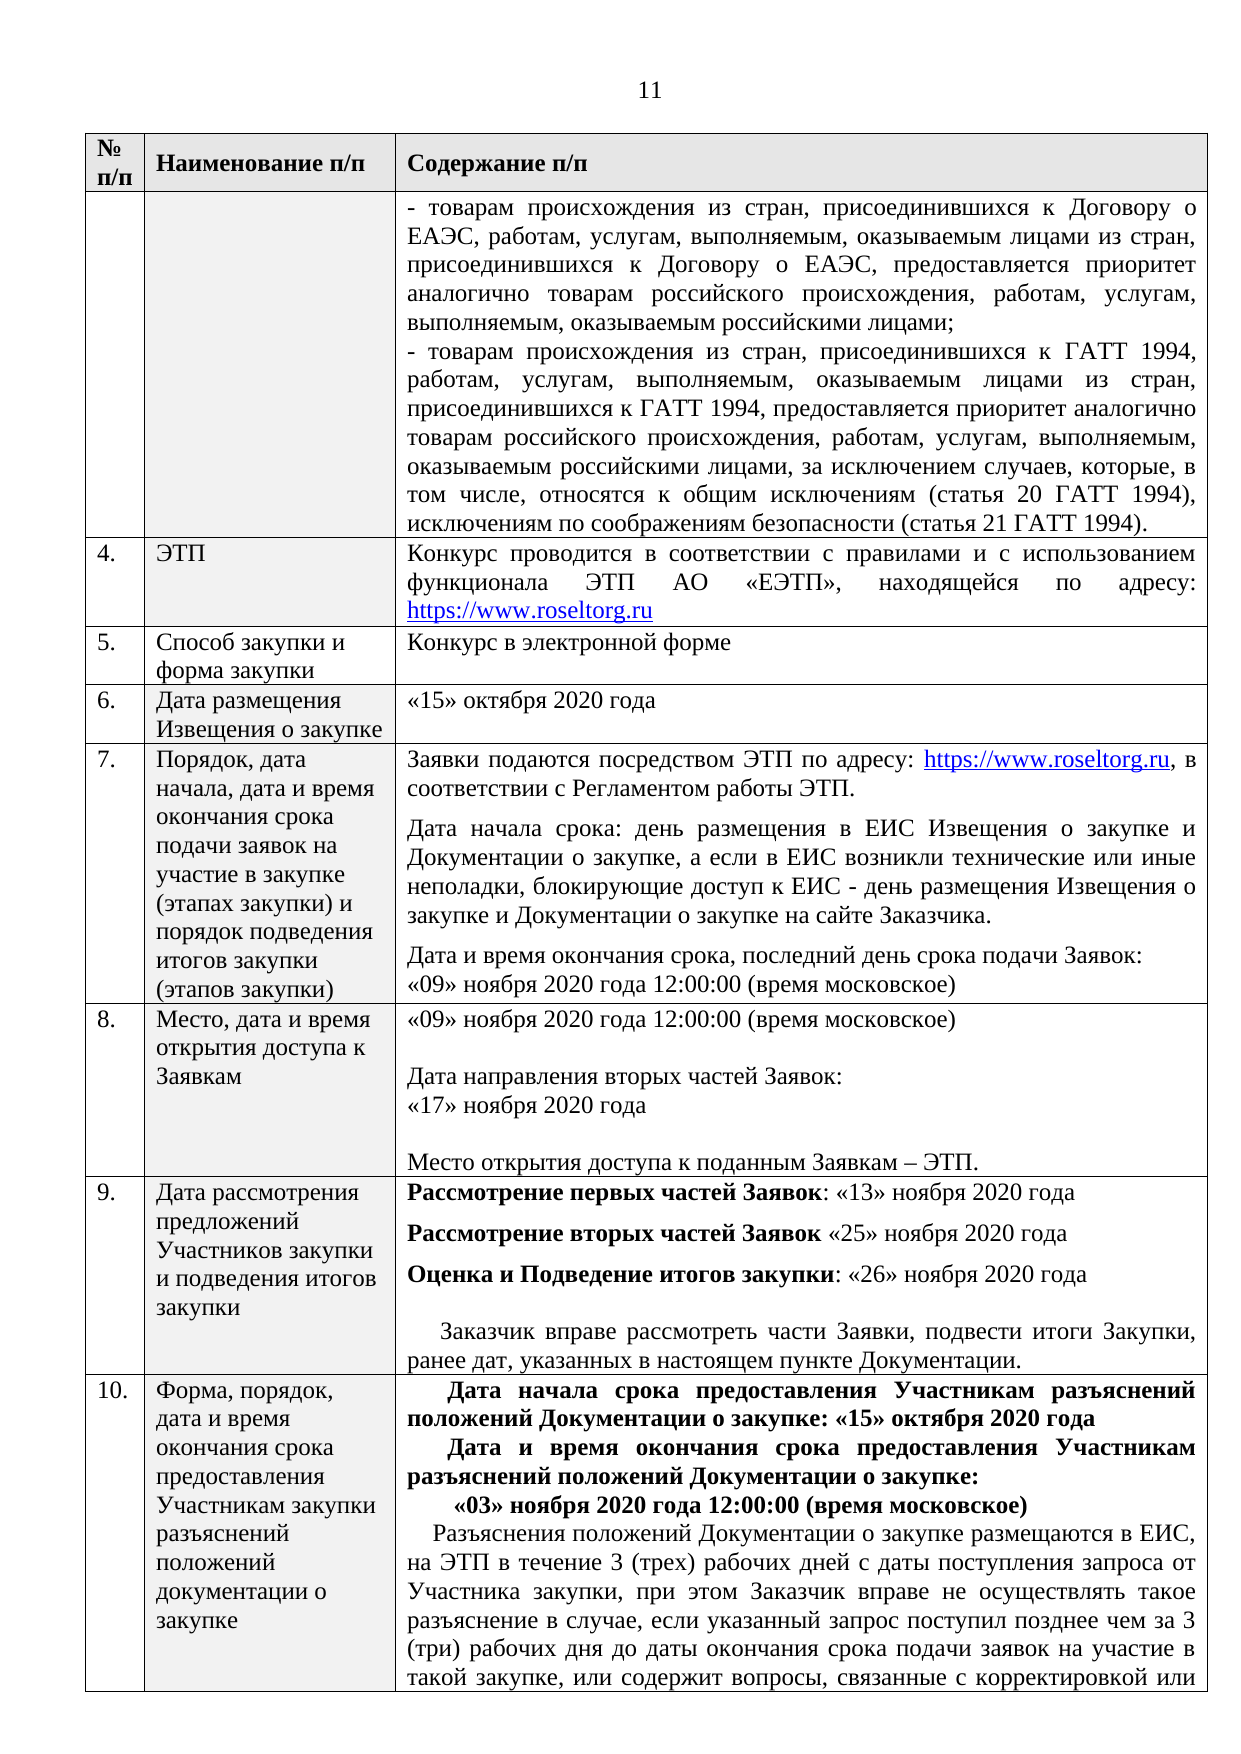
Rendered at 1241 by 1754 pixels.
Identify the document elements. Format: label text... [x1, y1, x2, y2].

table_cell [86, 744, 144, 1003]
table_cell 12:00:00 (время московское) Дата направления вторых частей Заявок: Место открытия доступа к поданным Заявкам – ЭТП. [396, 1004, 1207, 1176]
table_cell Дата размещения Извещения о закупке [145, 685, 395, 743]
table_header Наименование п/п [145, 134, 395, 191]
table_header Содержание п/п [396, 134, 1207, 191]
table_cell [86, 538, 144, 626]
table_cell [145, 1375, 395, 1691]
table_cell [86, 685, 144, 743]
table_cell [396, 192, 1207, 537]
table_cell [86, 1177, 144, 1374]
table_cell ЭТП [145, 538, 395, 626]
table_header № п/п [86, 134, 144, 191]
table_cell Порядок, дата начала, дата и время окончания срока подачи заявок на участие в закупке (этапах закупки) и порядок подведения итогов закупки (этапов закупки) [145, 744, 395, 1003]
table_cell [145, 192, 395, 537]
table_cell Место, дата и время открытия доступа к Заявкам [145, 1004, 395, 1176]
table_cell Конкурс в электронной форме [396, 627, 1207, 684]
table_cell [86, 1004, 144, 1176]
table_cell Дата рассмотрения предложений Участников закупки и подведения итогов закупки [145, 1177, 395, 1374]
table_cell [86, 627, 144, 684]
table_cell [86, 1375, 144, 1691]
table_cell Рассмотрение первых частей Заявок: Рассмотрение вторых частей Заявок Оценка и Подведение итогов закупки: Заказчик вправе рассмотреть части Заявки, подвести итоги Закупки, ранее дат, указанных в настоящем пункте Документации. [396, 1177, 1207, 1374]
table_cell Способ закупки и форма закупки [145, 627, 395, 684]
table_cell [396, 1375, 1207, 1691]
table_cell [86, 192, 144, 537]
table_cell [396, 685, 1207, 743]
table_cell Заявки подаются посредством ЭТП по адресу: https://www.roseltorg.ru, в соответствии с Регламентом работы ЭТП. Дата начала срока: день размещения в ЕИС Извещения о закупке и Документации о закупке, а если в ЕИС возникли технические или иные неполадки, блокирующие доступ к ЕИС - день размещения Извещения о закупке и Документации о закупке на сайте Заказчика. Дата и время окончания срока, последний день срока подачи Заявок: 12:00:00 (время московское) [396, 744, 1207, 1003]
table_cell Конкурс проводится в соответствии с правилами и с использованием функционала ЭТП АО «ЕЭТП», находящейся по адресу: https://www.roseltorg.ru [396, 538, 1207, 626]
